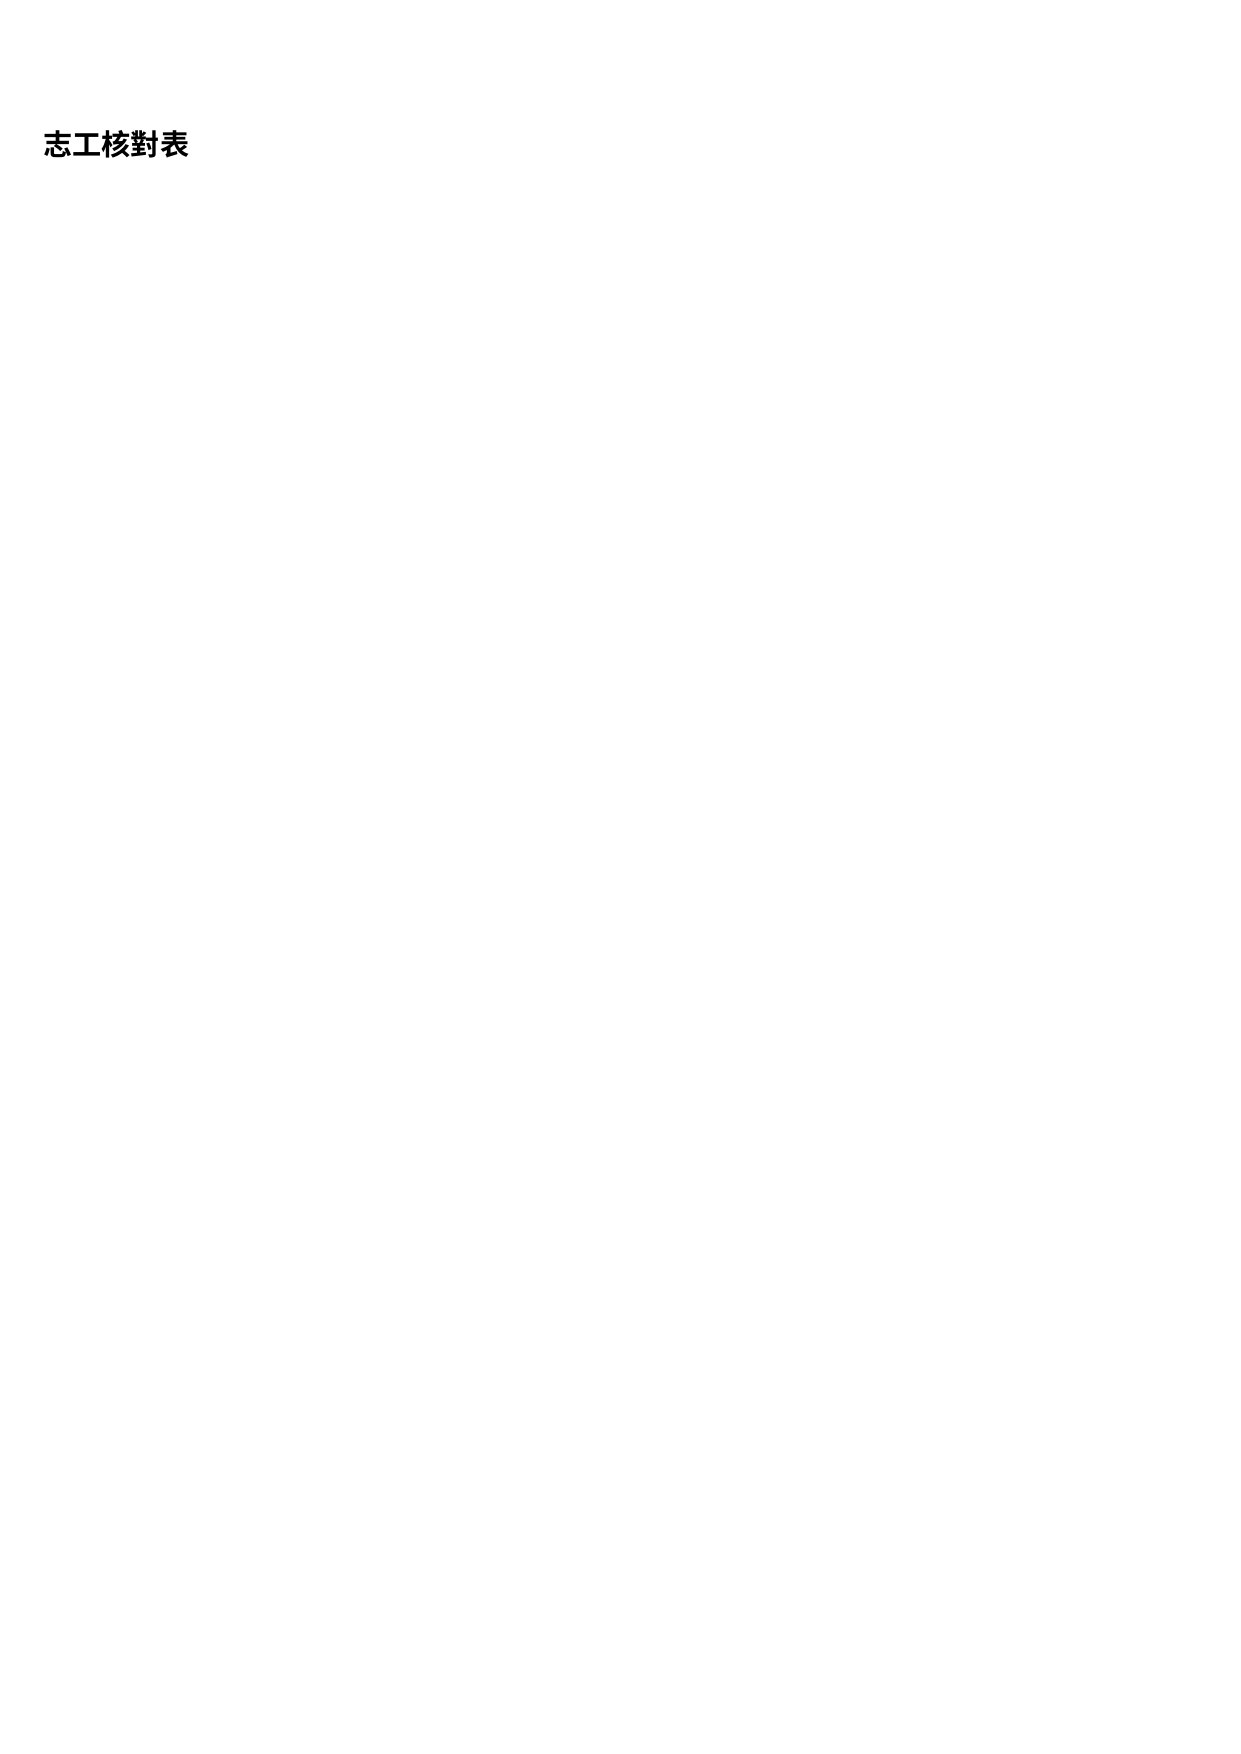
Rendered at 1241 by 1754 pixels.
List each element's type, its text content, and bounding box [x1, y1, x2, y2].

text 志工核對表 [35, 105, 1138, 180]
